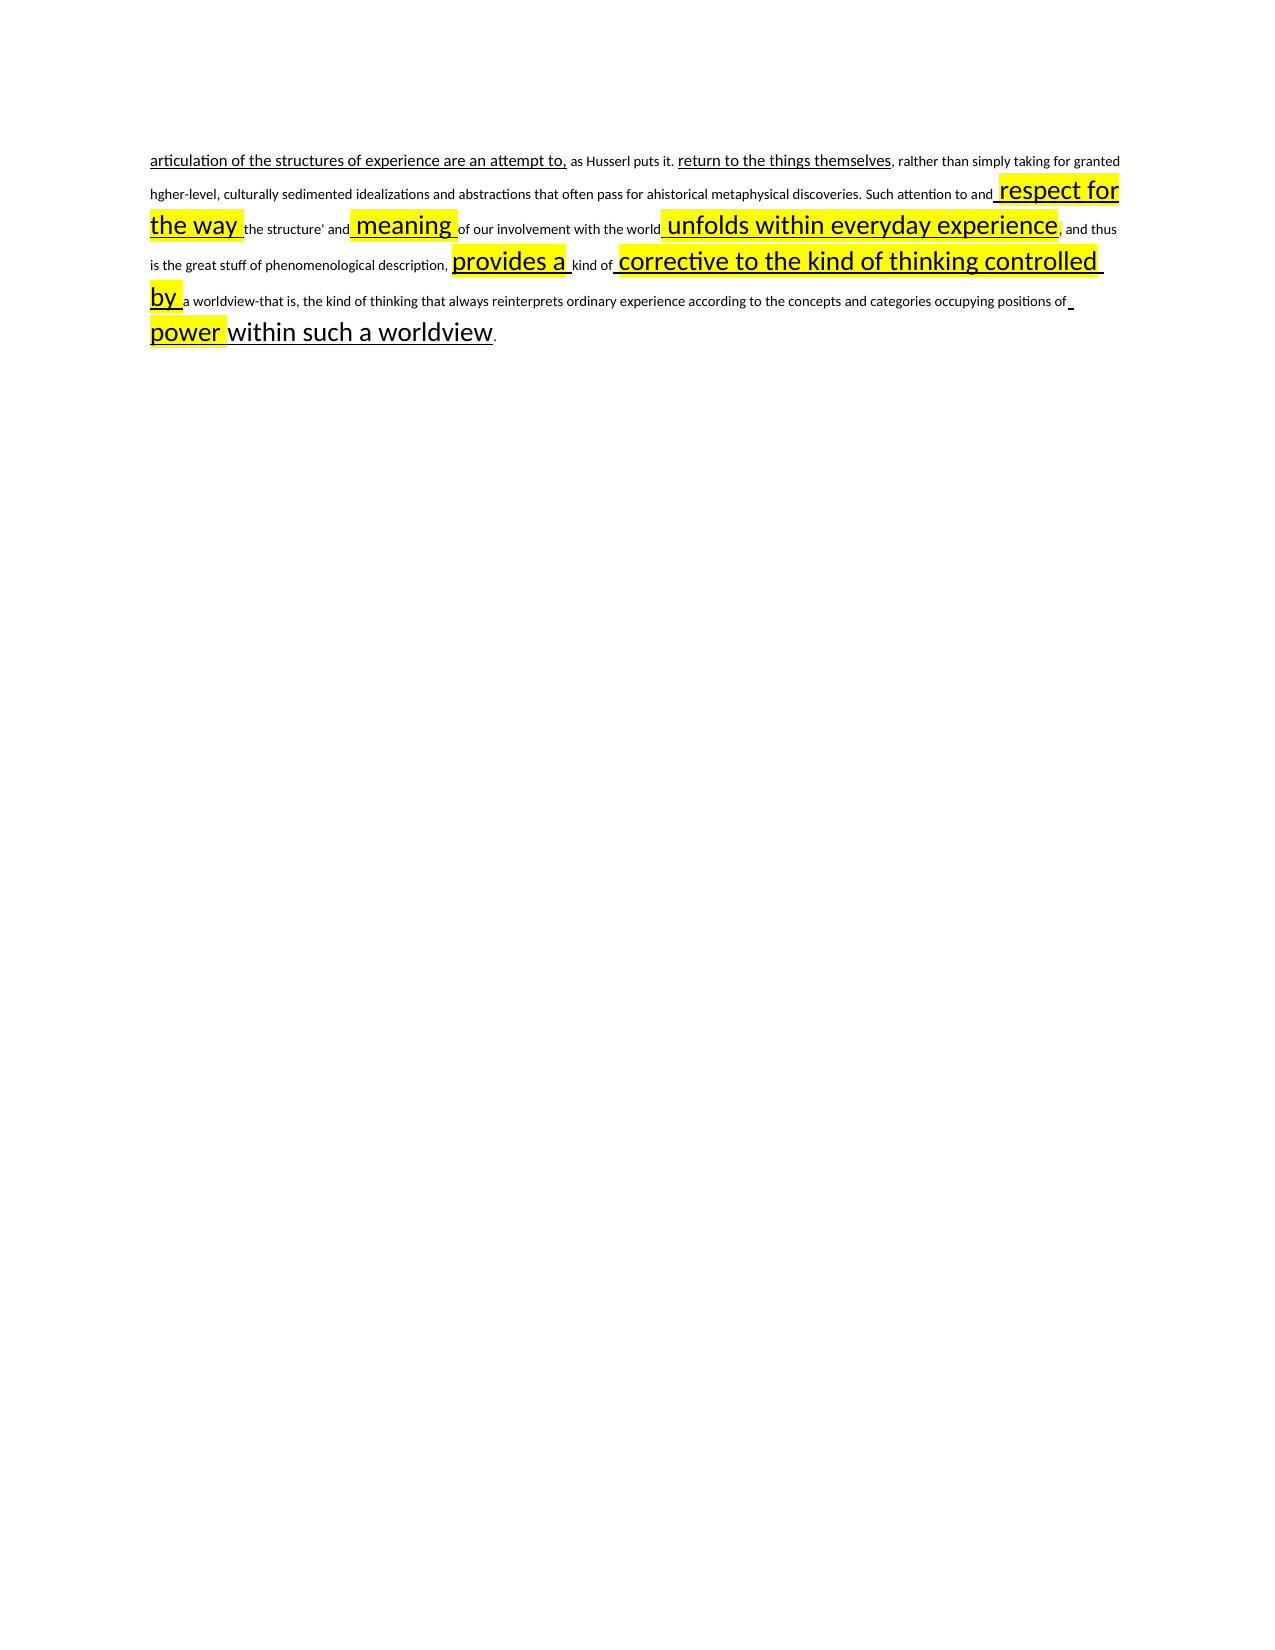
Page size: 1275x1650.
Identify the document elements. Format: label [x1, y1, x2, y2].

text [150, 150, 1125, 348]
